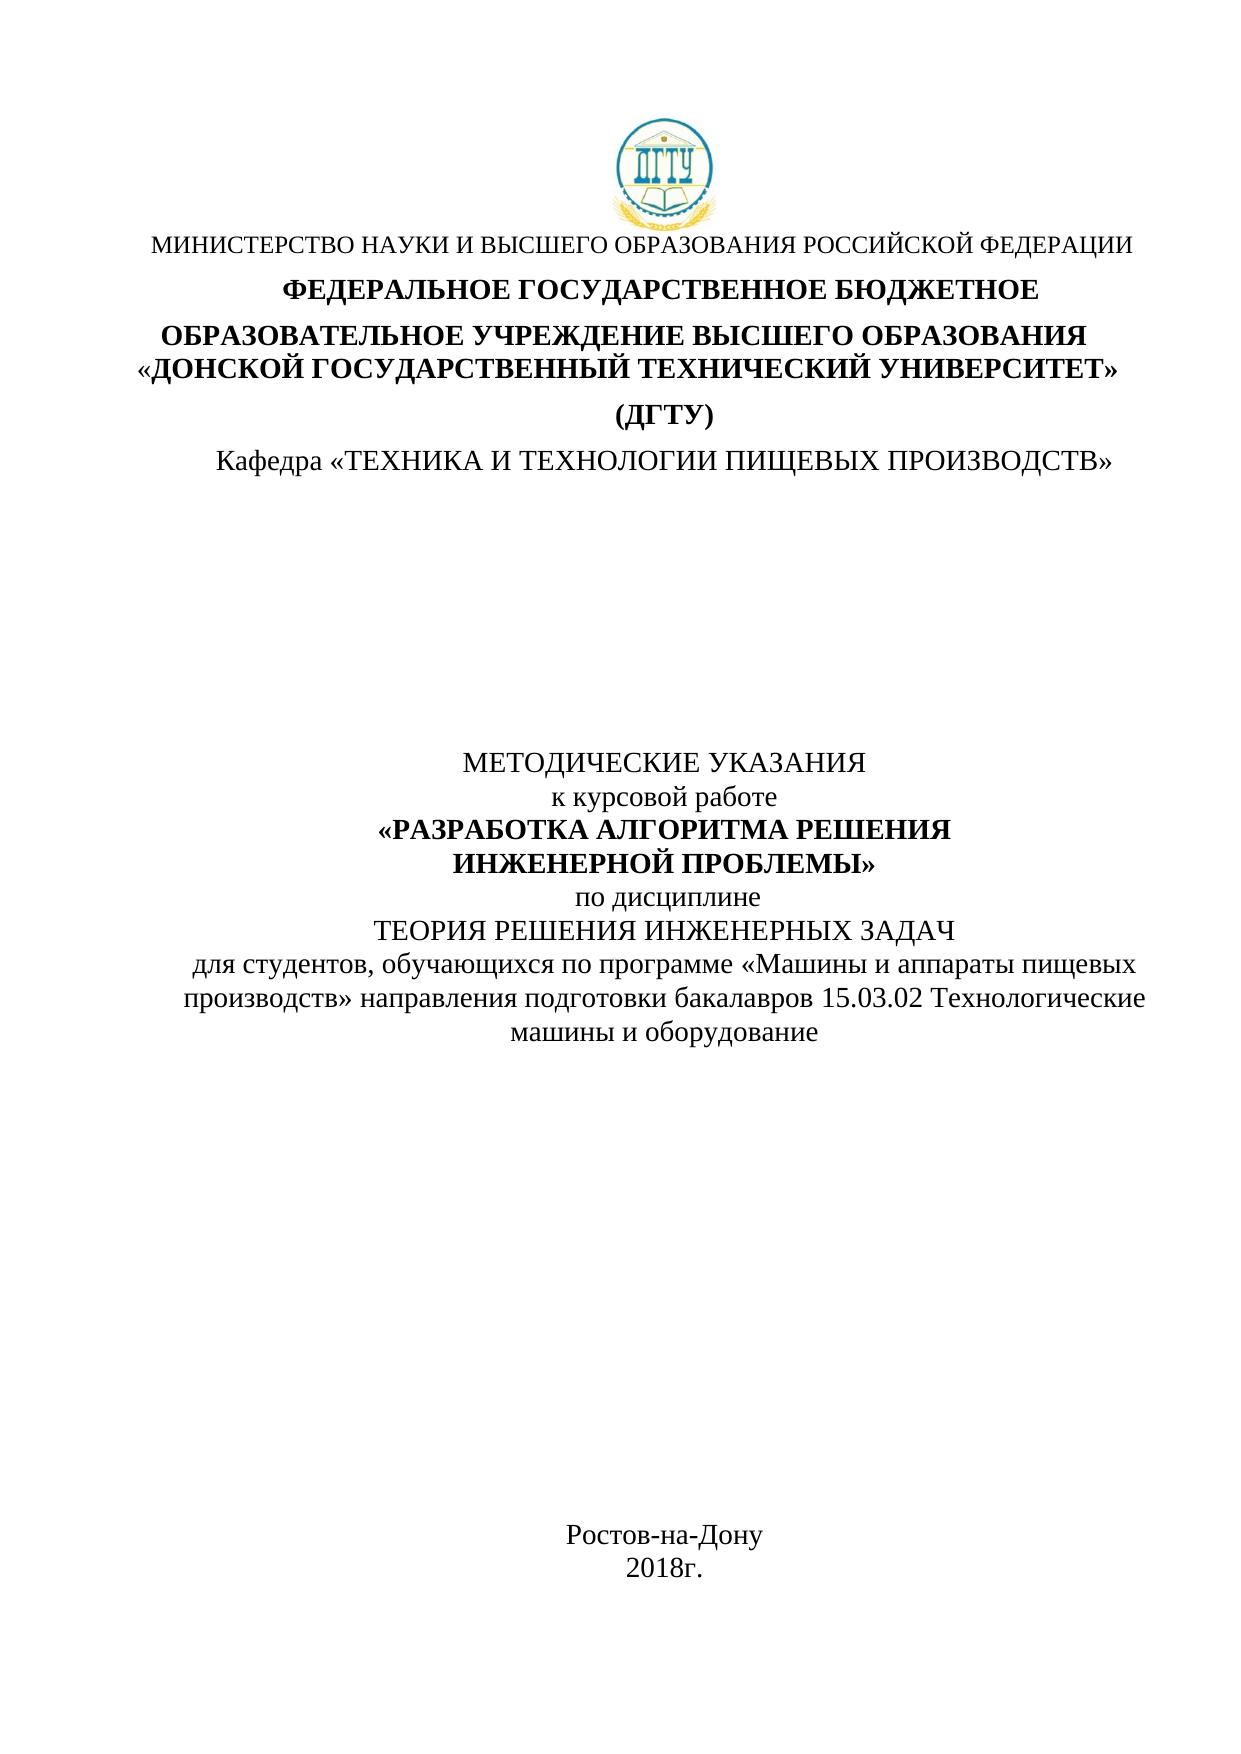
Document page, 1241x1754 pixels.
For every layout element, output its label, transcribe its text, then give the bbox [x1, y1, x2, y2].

text ИНЖЕНЕРНОЙ ПРОБЛЕМЫ» [177, 846, 1152, 879]
text ФЕДЕРАЛЬНОЕ ГОСУДАРСТВЕННОЕ БЮДЖЕТНОЕ [170, 272, 1152, 305]
text к курсовой работе [177, 779, 1152, 812]
text для студентов, обучающихся по программе «Машины и аппараты пищевых производств» направления подготовки бакалавров 15.03.02 Технологические машины и оборудование [177, 947, 1152, 1047]
text по дисциплине [177, 879, 1152, 913]
text Ростов-на-Дону [177, 1517, 1152, 1550]
picture [612, 118, 716, 231]
text МЕТОДИЧЕСКИЕ УКАЗАНИЯ [177, 745, 1152, 779]
text 2018г. [177, 1550, 1152, 1584]
text (ДГТУ) [177, 397, 1152, 431]
text МИНИСТЕРСТВО НАУКИ И ВЫСШЕГО ОБРАЗОВАНИЯ РОССИЙСКОЙ ФЕДЕРАЦИИ [133, 231, 1152, 259]
text «РАЗРАБОТКА АЛГОРИТМА РЕШЕНИЯ [177, 812, 1152, 846]
text ОБРАЗОВАТЕЛЬНОЕ УЧРЕЖДЕНИЕ ВЫСШЕГО ОБРАЗОВАНИЯ «ДОНСКОЙ ГОСУДАРСТВЕННЫЙ ТЕХНИЧЕСКИЙ УНИВЕРСИТЕТ» [96, 318, 1152, 385]
text Кафедра «ТЕХНИКА И ТЕХНОЛОГИИ ПИЩЕВЫХ ПРОИЗВОДСТВ» [177, 443, 1152, 477]
text ТЕОРИЯ РЕШЕНИЯ ИНЖЕНЕРНЫХ ЗАДАЧ [177, 913, 1152, 947]
